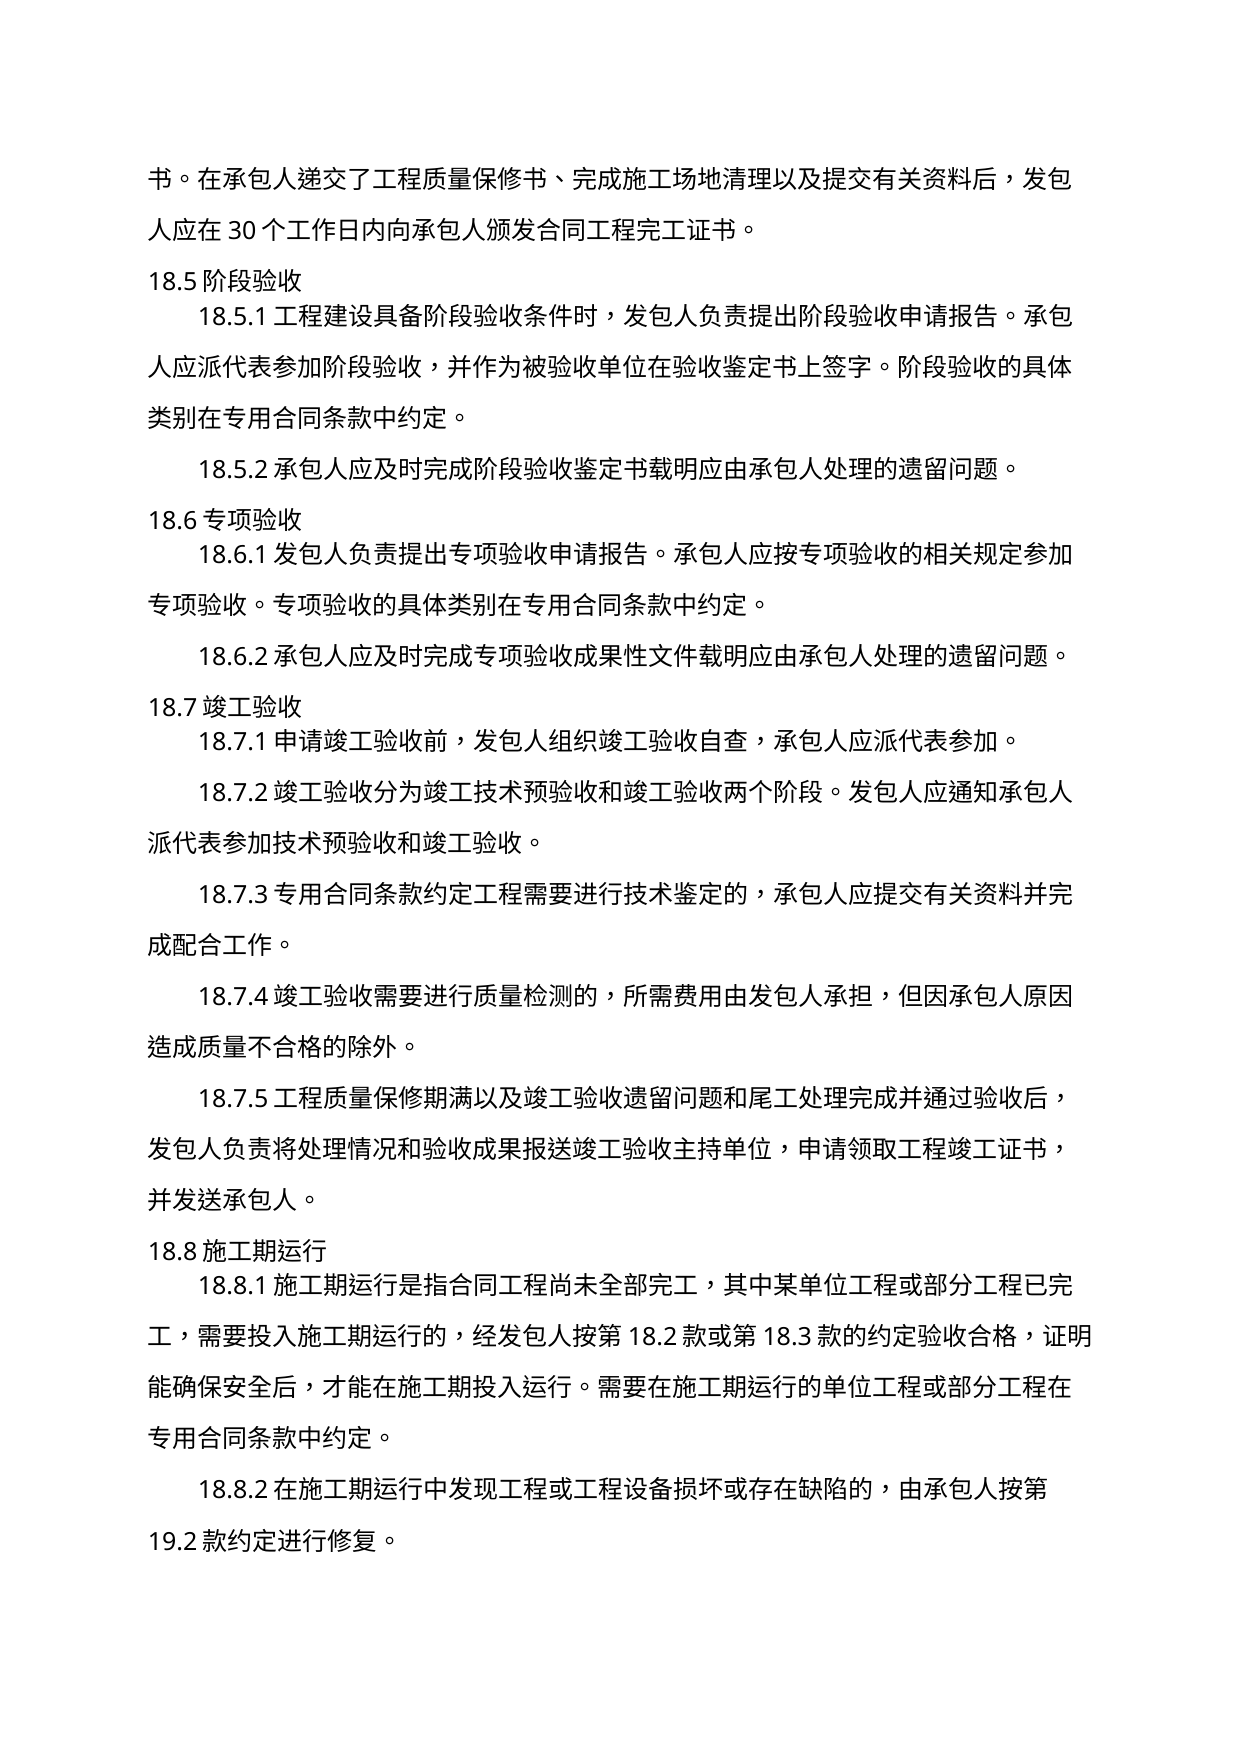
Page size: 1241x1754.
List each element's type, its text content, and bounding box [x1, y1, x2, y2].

text 18.7竣工验收 [148, 689, 1093, 723]
text 18.7.5工程质量保修期满以及竣工验收遗留问题和尾工处理完成并通过验收后，发包人负责将处理情况和验收成果报送竣工验收主持单位，申请领取工程竣工证书，并发送承包人。 [148, 1081, 1093, 1217]
text 18.5.2承包人应及时完成阶段验收鉴定书载明应由承包人处理的遗留问题。 [148, 451, 1093, 485]
text 18.8.2在施工期运行中发现工程或工程设备损坏或存在缺陷的，由承包人按第19.2款约定进行修复。 [148, 1472, 1093, 1557]
text 18.7.2竣工验收分为竣工技术预验收和竣工验收两个阶段。发包人应通知承包人派代表参加技术预验收和竣工验收。 [148, 774, 1093, 860]
text 18.6.1发包人负责提出专项验收申请报告。承包人应按专项验收的相关规定参加专项验收。专项验收的具体类别在专用合同条款中约定。 [148, 536, 1093, 621]
text 18.7.4竣工验收需要进行质量检测的，所需费用由发包人承担，但因承包人原因造成质量不合格的除外。 [148, 979, 1093, 1064]
text 18.8施工期运行 [148, 1234, 1093, 1268]
text 18.7.1申请竣工验收前，发包人组织竣工验收自查，承包人应派代表参加。 [148, 723, 1093, 758]
text 18.6.2承包人应及时完成专项验收成果性文件载明应由承包人处理的遗留问题。 [148, 638, 1093, 672]
text 18.7.3专用合同条款约定工程需要进行技术鉴定的，承包人应提交有关资料并完成配合工作。 [148, 877, 1093, 962]
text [148, 162, 1093, 247]
text 18.6专项验收 [148, 502, 1093, 536]
text 18.5.1工程建设具备阶段验收条件时，发包人负责提出阶段验收申请报告。承包人应派代表参加阶段验收，并作为被验收单位在验收鉴定书上签字。阶段验收的具体类别在专用合同条款中约定。 [148, 298, 1093, 434]
text 18.8.1施工期运行是指合同工程尚未全部完工，其中某单位工程或部分工程已完工，需要投入施工期运行的，经发包人按第18.2款或第18.3款的约定验收合格，证明能确保安全后，才能在施工期投入运行。需要在施工期运行的单位工程或部分工程在专用合同条款中约定。 [148, 1268, 1093, 1455]
text 18.5阶段验收 [148, 264, 1093, 298]
